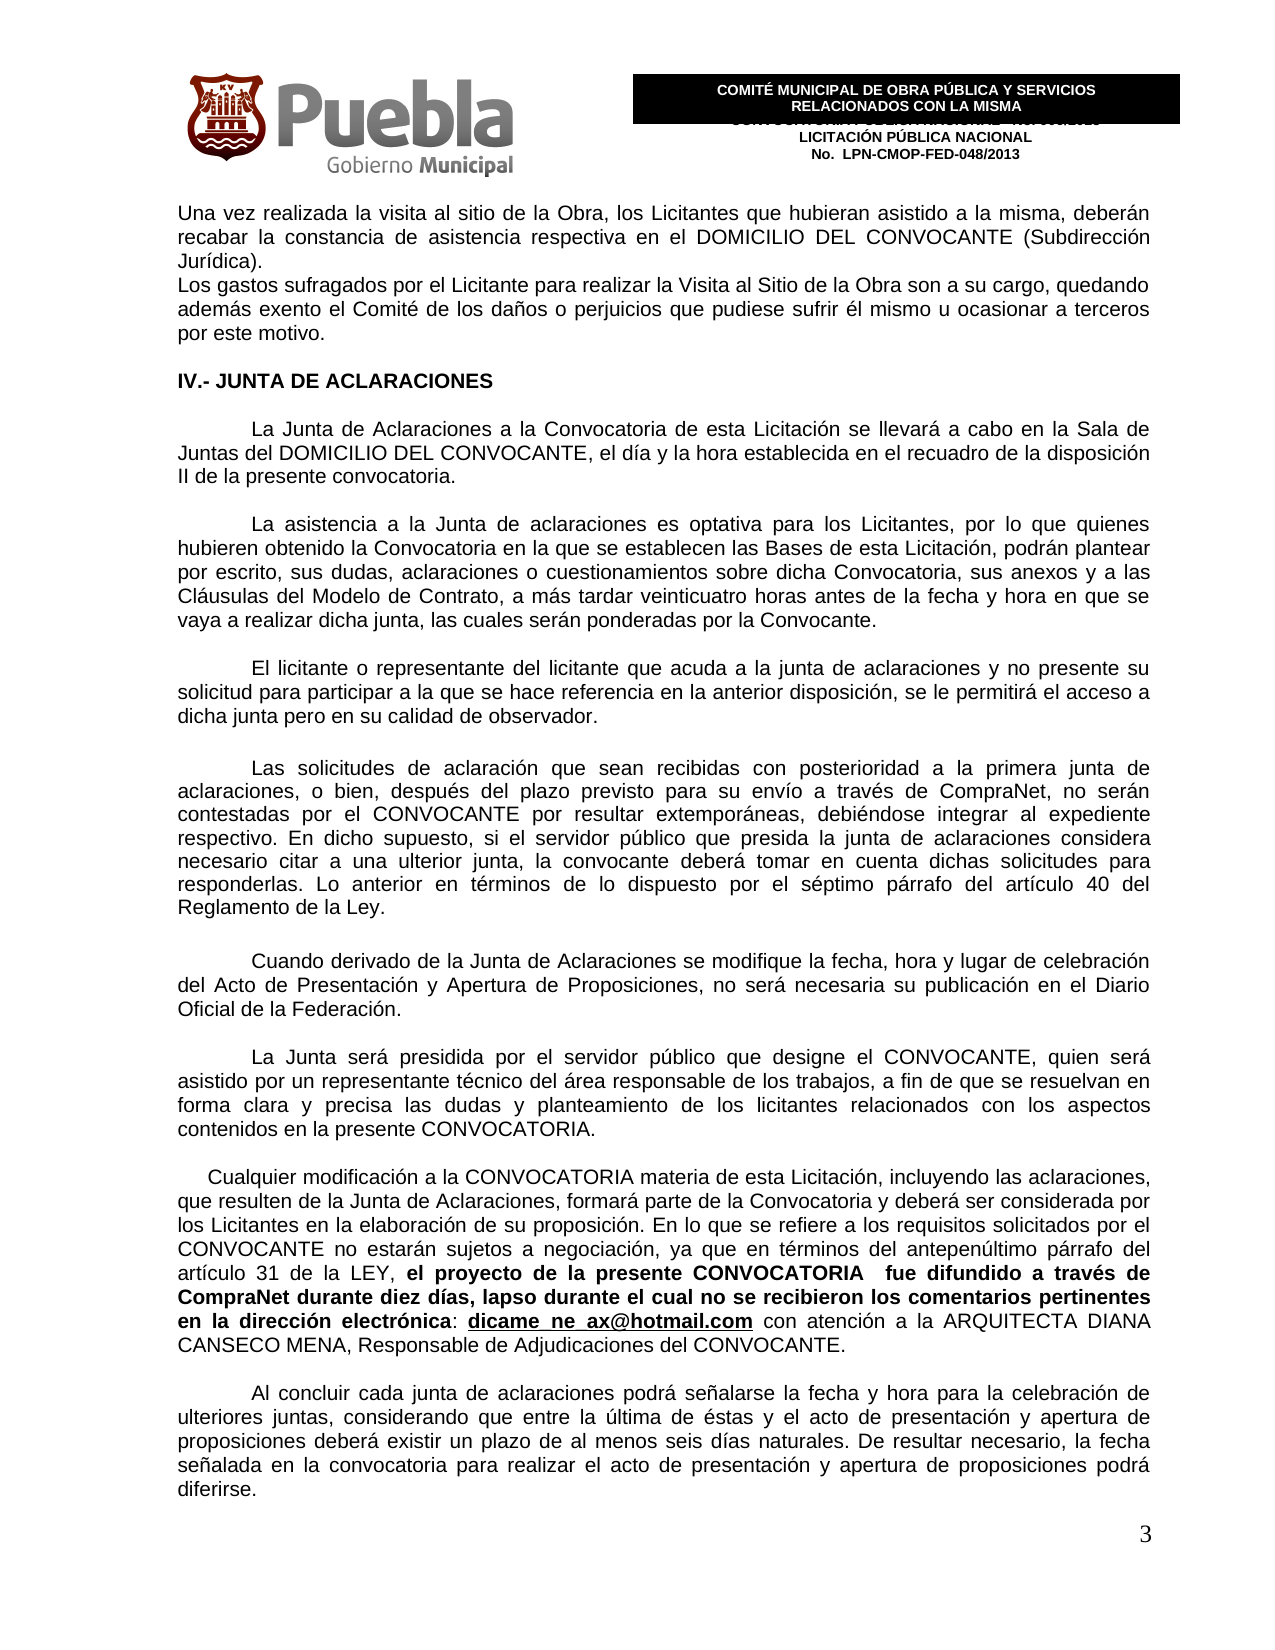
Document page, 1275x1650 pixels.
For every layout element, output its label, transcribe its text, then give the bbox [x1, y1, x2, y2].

text El licitante o representante del licitante que acuda a la junta de aclaraciones y no presente su solicitud para participar a la que se hace referencia en la anterior disposición, se le permitirá el acceso a dicha junta pero en su calidad de observador. [177, 656, 1152, 728]
subtitle IV.- JUNTA DE ACLARACIONES [177, 368, 1152, 392]
text La Junta será presidida por el servidor público que designe el CONVOCANTE, quien será asistido por un representante técnico del área responsable de los trabajos, a fin de que se resuelvan en forma clara y precisa las dudas y planteamiento de los licitantes relacionados con los aspectos contenidos en la presente CONVOCATORIA. [177, 1045, 1152, 1141]
picture [187, 73, 513, 177]
text Cualquier modificación a la CONVOCATORIA materia de esta Licitación, incluyendo las aclaraciones, que resulten de la Junta de Aclaraciones, formará parte de la Convocatoria y deberá ser considerada por los Licitantes en la elaboración de su proposición. En lo que se refiere a los requisitos solicitados por el CONVOCANTE no estarán sujetos a negociación, ya que en términos del antepenúltimo párrafo del artículo 31 de la LEY, el proyecto de la presente CONVOCATORIA fue difundido a través de CompraNet durante diez días, lapso durante el cual no se recibieron los comentarios pertinentes en la dirección electrónica: dicame_ne_ax@hotmail.com con atención a la ARQUITECTA DIANA CANSECO MENA, Responsable de Adjudicaciones del CONVOCANTE. [177, 1165, 1152, 1357]
text Cuando derivado de la Junta de Aclaraciones se modifique la fecha, hora y lugar de celebración del Acto de Presentación y Apertura de Proposiciones, no será necesaria su publicación en el Diario Oficial de la Federación. [177, 949, 1152, 1021]
text Al concluir cada junta de aclaraciones podrá señalarse la fecha y hora para la celebración de ulteriores juntas, considerando que entre la última de éstas y el acto de presentación y apertura de proposiciones deberá existir un plazo de al menos seis días naturales. De resultar necesario, la fecha señalada en la convocatoria para realizar el acto de presentación y apertura de proposiciones podrá diferirse. [177, 1381, 1152, 1500]
text Los gastos sufragados por el Licitante para realizar la Visita al Sitio de la Obra son a su cargo, quedando además exento el Comité de los daños o perjuicios que pudiese sufrir él mismo u ocasionar a terceros por este motivo. [177, 273, 1152, 344]
text Una vez realizada la visita al sitio de la Obra, los Licitantes que hubieran asistido a la misma, deberán recabar la constancia de asistencia respectiva en el DOMICILIO DEL CONVOCANTE (Subdirección Jurídica). [177, 201, 1152, 273]
text La asistencia a la Junta de aclaraciones es optativa para los Licitantes, por lo que quienes hubieren obtenido la Convocatoria en la que se establecen las Bases de esta Licitación, podrán plantear por escrito, sus dudas, aclaraciones o cuestionamientos sobre dicha Convocatoria, sus anexos y a las Cláusulas del Modelo de Contrato, a más tardar veinticuatro horas antes de la fecha y hora en que se vaya a realizar dicha junta, las cuales serán ponderadas por la Convocante. [177, 512, 1152, 632]
text La Junta de Aclaraciones a la Convocatoria de esta Licitación se llevará a cabo en la Sala de Juntas del DOMICILIO DEL CONVOCANTE, el día y la hora establecida en el recuadro de la disposición II de la presente convocatoria. [177, 416, 1152, 488]
text Las solicitudes de aclaración que sean recibidas con posterioridad a la primera junta de aclaraciones, o bien, después del plazo previsto para su envío a través de CompraNet, no serán contestadas por el CONVOCANTE por resultar extemporáneas, debiéndose integrar al expediente respectivo. En dicho supuesto, si el servidor público que presida la junta de aclaraciones considera necesario citar a una ulterior junta, la convocante deberá tomar en cuenta dichas solicitudes para responderlas. Lo anterior en términos de lo dispuesto por el séptimo párrafo del artículo 40 del Reglamento de la Ley. [177, 757, 1152, 919]
